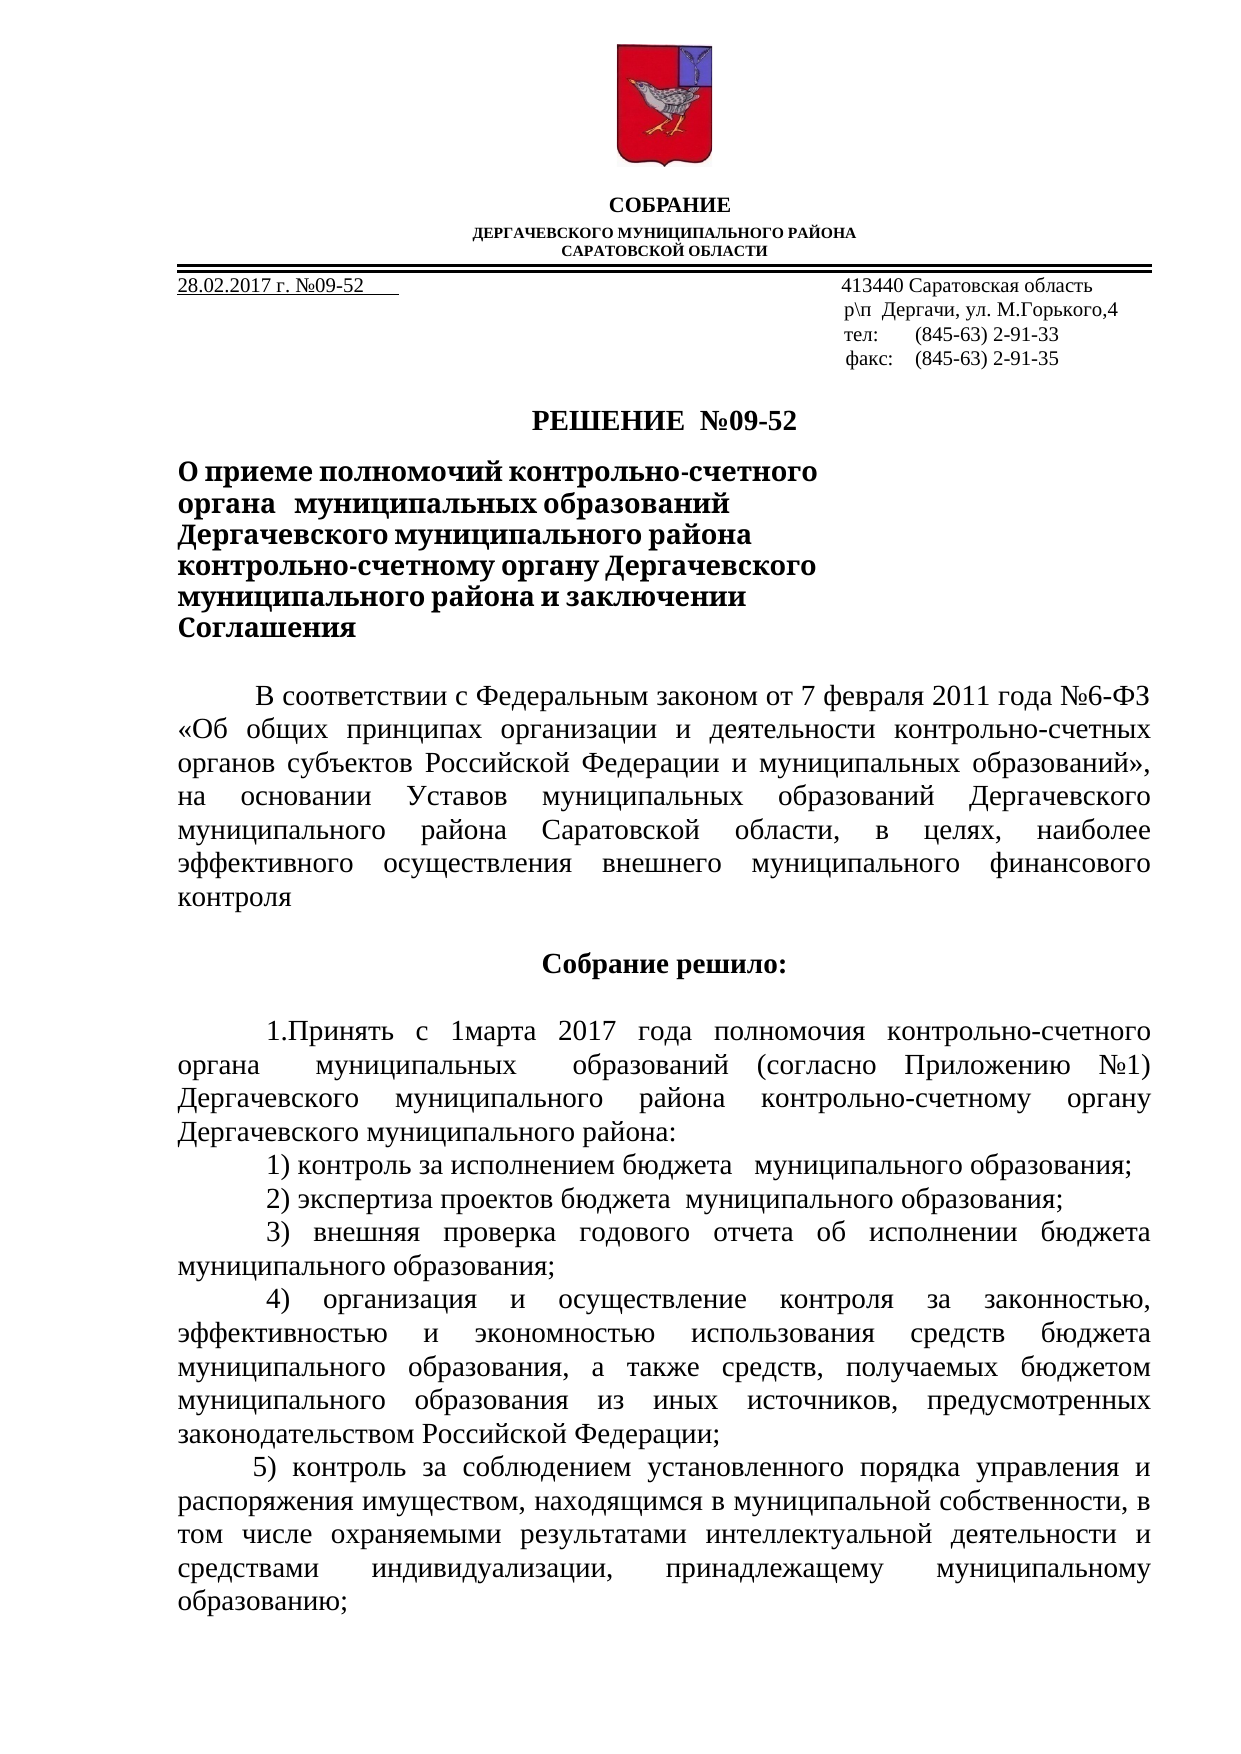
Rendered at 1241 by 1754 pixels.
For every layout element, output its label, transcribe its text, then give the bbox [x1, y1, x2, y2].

text 5) контроль за соблюдением установленного порядка управления и распоряжения имуществом, находящимся в муниципальной собственности, в том числе охраняемыми результатами интеллектуальной деятельности и средствами индивидуализации, принадлежащему муниципальному образованию; [177, 1449, 1152, 1617]
text САРАТОВСКОЙ ОБЛАСТИ [177, 242, 1152, 264]
text 1) контроль за исполнением бюджета муниципального образования; [177, 1147, 1152, 1181]
text В соответствии с Федеральным законом от 7 февраля 2011 года №6-ФЗ «Об общих принципах организации и деятельности контрольно-счетных органов субъектов Российской Федерации и муниципальных образований», на основании Уставов муниципальных образований Дергачевского муниципального района Саратовской области, в целях, наиболее эффективного осуществления внешнего муниципального финансового контроля [177, 678, 1152, 913]
subtitle СОБРАНИЕ [177, 192, 1152, 218]
picture [616, 44, 713, 167]
title РЕШЕНИЕ №09-52 [177, 403, 1152, 437]
text 2) экспертиза проектов бюджета муниципального образования; [177, 1181, 1152, 1214]
subtitle О приеме полномочий контрольно-счетного [177, 457, 922, 489]
subtitle органа муниципальных образований Дергачевского муниципального района контрольно-счетному органу Дергачевского муниципального района и заключении Соглашения [177, 489, 922, 644]
text Собрание решило: [177, 946, 1152, 980]
text 1.Принять с 1марта 2017 года полномочия контрольно-счетного органа муниципальных образований (согласно Приложению №1) Дергачевского муниципального района контрольно-счетному органу Дергачевского муниципального района: [177, 1013, 1152, 1147]
text 3) внешняя проверка годового отчета об исполнении бюджета муниципального образования; [177, 1214, 1152, 1282]
text 4) организация и осуществление контроля за законностью, эффективностью и экономностью использования средств бюджета муниципального образования, а также средств, получаемых бюджетом муниципального образования из иных источников, предусмотренных законодательством Российской Федерации; [177, 1282, 1152, 1449]
text факс: (845-63) 2-91-35 [177, 346, 1152, 369]
text ДЕРГАЧЕВСКОГО МУНИЦИПАЛЬНОГО РАЙОНА [177, 224, 1152, 242]
text р\п Дергачи, ул. М.Горького,4 [177, 297, 1152, 321]
text 28.02.2017 г. №09-52 413440 Саратовская область [177, 273, 1152, 297]
text тел: (845-63) 2-91-33 [177, 321, 1152, 346]
